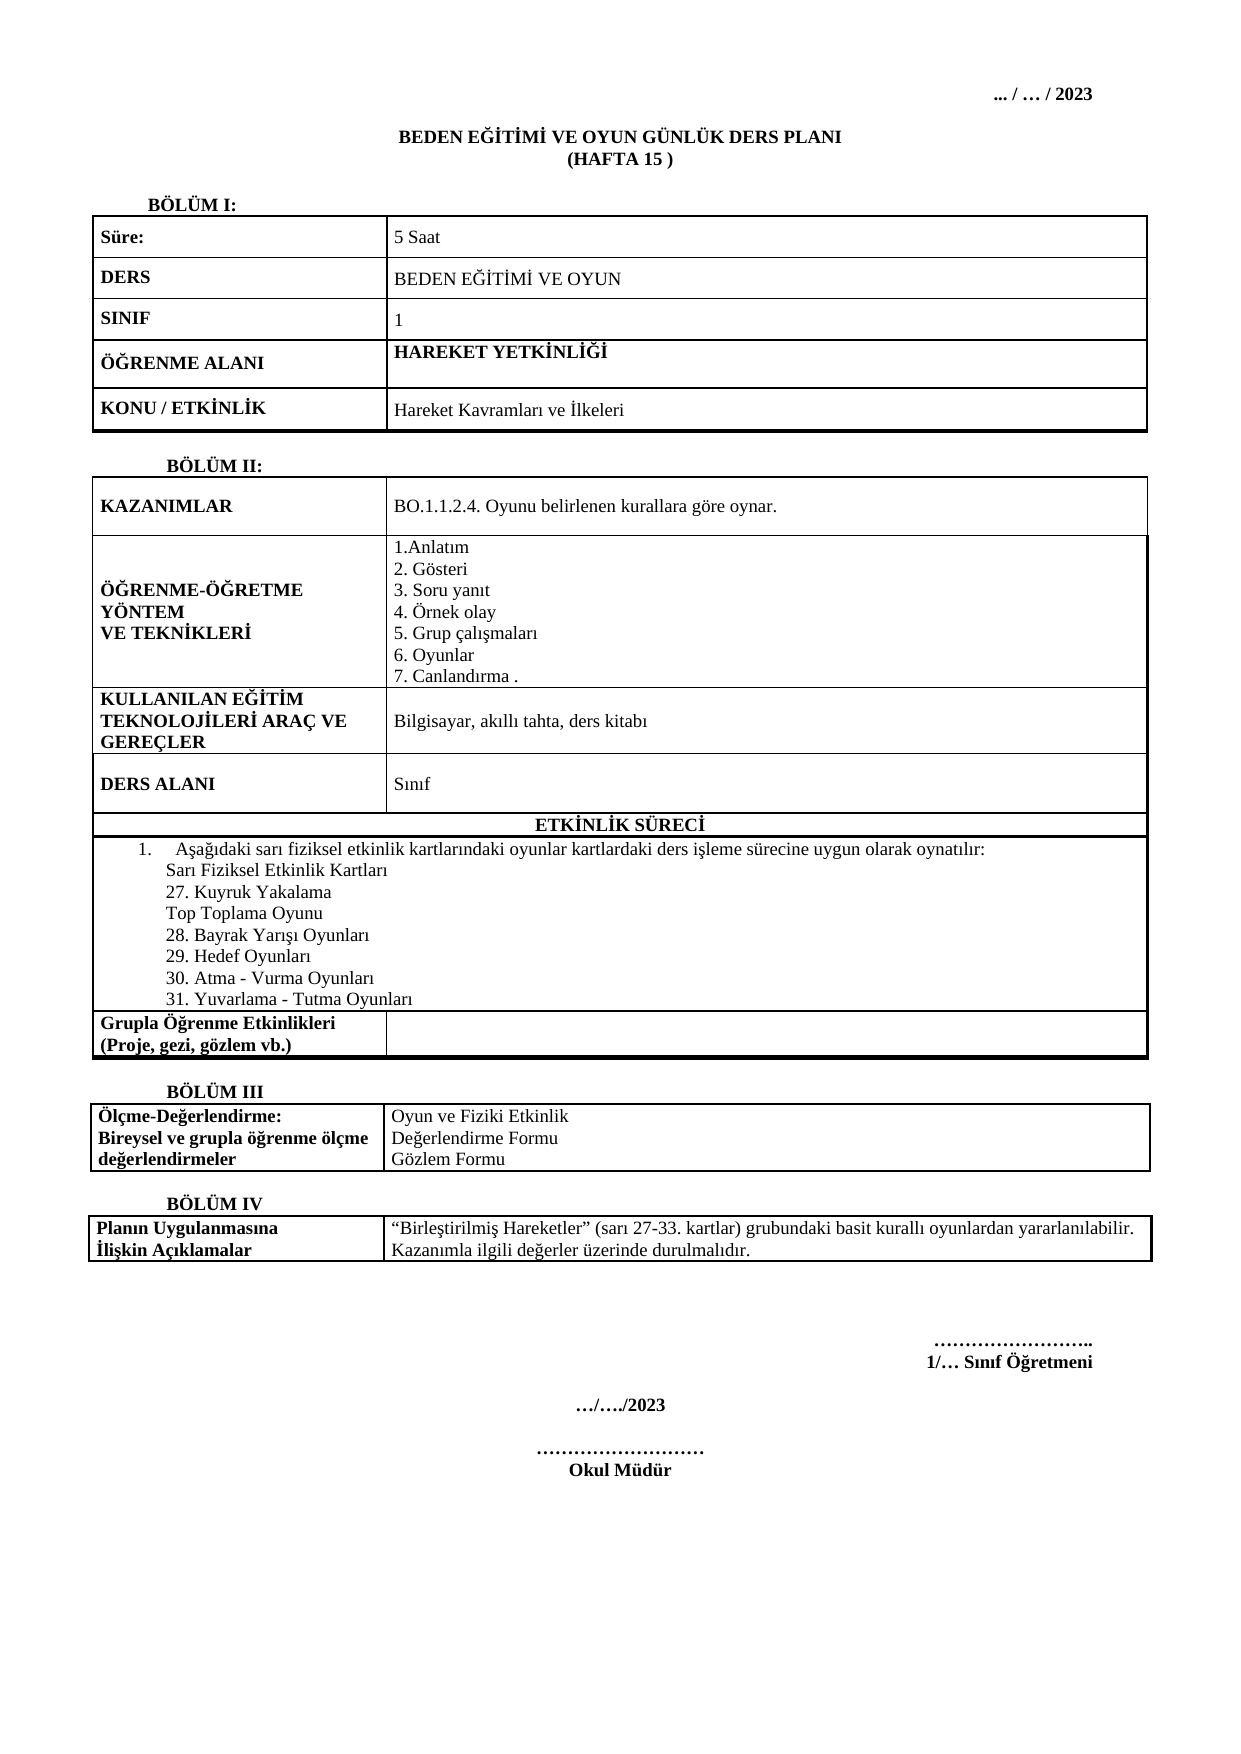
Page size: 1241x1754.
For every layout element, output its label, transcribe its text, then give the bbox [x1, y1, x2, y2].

table_cell ETKİNLİK SÜRECİ [94, 814, 1146, 835]
table_cell DERS ALANI [94, 754, 386, 812]
table_cell HAREKET YETKİNLİĞİ [388, 341, 1146, 387]
subtitle BÖLÜM IV [148, 1193, 1093, 1215]
table_cell KULLANILAN EĞİTİM TEKNOLOJİLERİ ARAÇ VE GEREÇLER [93, 688, 386, 753]
table_header BO.1.1.2.4. Oyunu belirlenen kurallara göre oynar. [387, 478, 1147, 535]
table_cell Bilgisayar, akıllı tahta, ders kitabı [387, 688, 1146, 753]
text 1/… Sınıf Öğretmeni [148, 1351, 1093, 1372]
table_cell DERS [94, 258, 386, 298]
table_cell BEDEN EĞİTİMİ VE OYUN [388, 258, 1146, 298]
table_header Ölçme-Değerlendirme: Bireysel ve grupla öğrenme ölçme değerlendirmeler [92, 1105, 383, 1170]
subtitle BÖLÜM III [148, 1081, 1093, 1103]
table_cell Sınıf [387, 754, 1146, 812]
table_header “Birleştirilmiş Hareketler” (sarı 27-33. kartlar) grubundaki basit kurallı oyunlardan yararlanılabilir. Kazanımla ilgili değerler üzerinde durulmalıdır. [385, 1217, 1150, 1260]
table_cell ÖĞRENME ALANI [94, 341, 386, 387]
table_cell [387, 1012, 1146, 1055]
text Okul Müdür [148, 1459, 1093, 1480]
text ... / … / 2023 [148, 83, 1093, 105]
table_cell 1.Anlatım 2. Gösteri 3. Soru yanıt 4. Örnek olay 5. Grup çalışmaları 6. Oyunlar 7. Canlandırma . [387, 536, 1146, 687]
table_header Planın Uygulanmasına İlişkin Açıklamalar [90, 1217, 383, 1260]
text …/…./2023 [148, 1394, 1093, 1416]
table_cell 1 [388, 299, 1146, 339]
table_header 5 Saat [388, 217, 1146, 256]
table_cell Aşağıdaki sarı fiziksel etkinlik kartlarındaki oyunlar kartlardaki ders işleme sürecine uygun olarak oynatılır: Sarı Fiziksel Etkinlik Kartları 27. Kuyruk Yakalama Top Toplama Oyunu 28. Bayrak Yarışı Oyunları 29. Hedef Oyunları 30. Atma - Vurma Oyunları 31. Yuvarlama - Tutma Oyunları [94, 838, 1146, 1010]
text …………………….. [148, 1329, 1093, 1351]
table_cell SINIF [94, 299, 386, 339]
table_cell Grupla Öğrenme Etkinlikleri (Proje, gezi, gözlem vb.) [94, 1012, 386, 1055]
text ……………………… [148, 1437, 1093, 1459]
text BÖLÜM I: [148, 193, 1093, 215]
text BEDEN EĞİTİMİ VE OYUN GÜNLÜK DERS PLANI [148, 126, 1093, 148]
table_header KAZANIMLAR [93, 478, 386, 535]
table_cell ÖĞRENME-ÖĞRETME YÖNTEM VE TEKNİKLERİ [93, 536, 386, 687]
table_header Oyun ve Fiziki Etkinlik Değerlendirme Formu Gözlem Formu [385, 1105, 1149, 1170]
table_cell Hareket Kavramları ve İlkeleri [388, 389, 1146, 429]
table_header Süre: [94, 217, 386, 256]
text (HAFTA 15 ) [148, 148, 1093, 169]
text BÖLÜM II: [148, 455, 1093, 476]
table_cell KONU / ETKİNLİK [94, 389, 386, 429]
